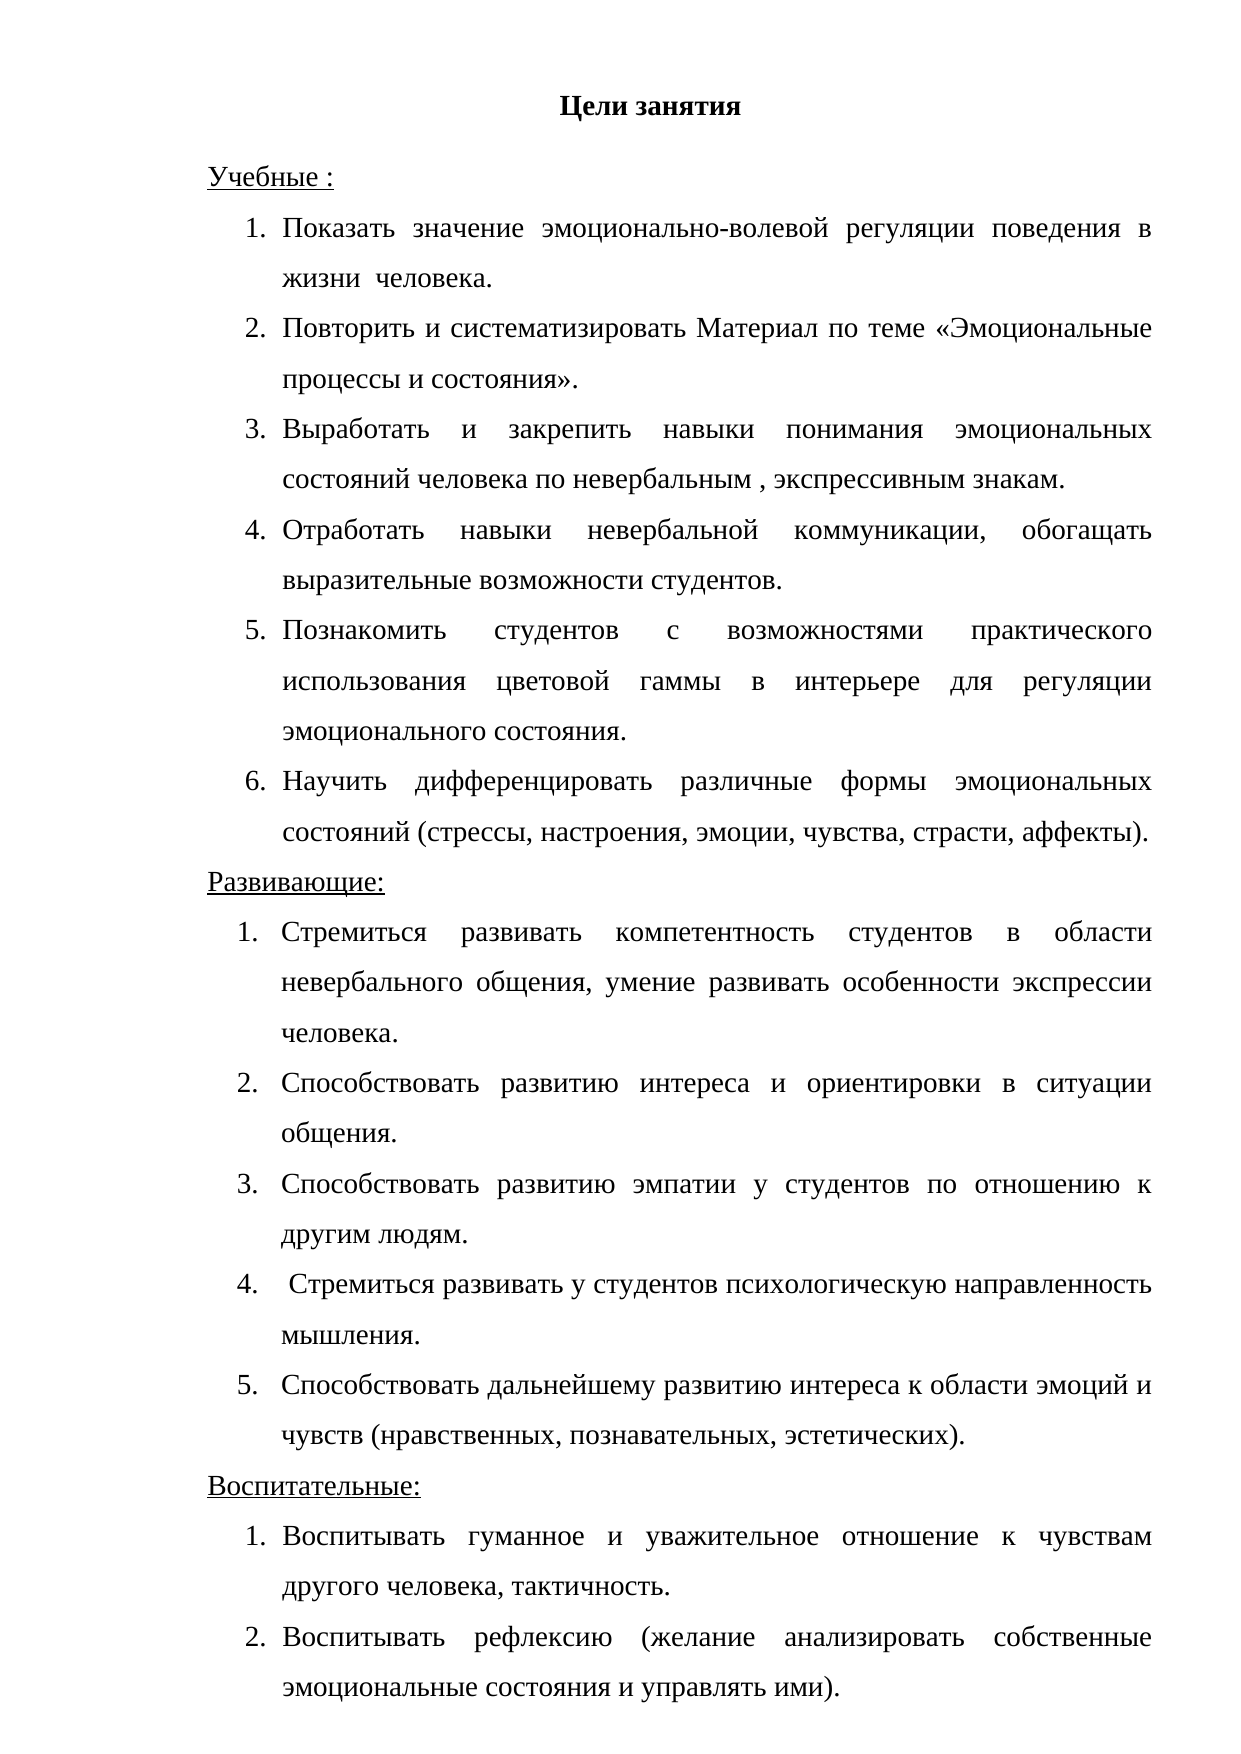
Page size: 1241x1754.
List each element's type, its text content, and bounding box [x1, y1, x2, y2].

list Способствовать развитию эмпатии у студентов по отношению к другим людям. [237, 1166, 1153, 1250]
list Стремиться развивать компетентность студентов в области невербального общения, умение развивать особенности экспрессии человека. [237, 914, 1153, 1048]
text Учебные : [148, 159, 1153, 193]
text Воспитательные: [207, 1468, 1153, 1501]
list Показать значение эмоционально-волевой регуляции поведения в жизни человека. [244, 210, 1153, 294]
list Отработать навыки невербальной коммуникации, обогащать выразительные возможности студентов. [244, 512, 1153, 596]
text Развивающие: [148, 864, 1153, 897]
list Научить дифференцировать различные формы эмоциональных состояний (стрессы, настроения, эмоции, чувства, страсти, аффекты). [244, 763, 1153, 847]
list Способствовать дальнейшему развитию интереса к области эмоций и чувств (нравственных, познавательных, эстетических). [237, 1367, 1153, 1451]
list Воспитывать рефлексию (желание анализировать собственные эмоциональные состояния и управлять ими). [244, 1619, 1153, 1702]
list Способствовать развитию интереса и ориентировки в ситуации общения. [237, 1065, 1153, 1149]
list Выработать и закрепить навыки понимания эмоциональных состояний человека по невербальным , экспрессивным знакам. [244, 411, 1153, 495]
text Цели занятия [148, 88, 1153, 122]
list Воспитывать гуманное и уважительное отношение к чувствам другого человека, тактичность. [244, 1518, 1153, 1602]
list Познакомить студентов с возможностями практического использования цветовой гаммы в интерьере для регуляции эмоционального состояния. [244, 612, 1153, 747]
list Повторить и систематизировать Материал по теме «Эмоциональные процессы и состояния». [244, 311, 1153, 394]
list Стремиться развивать у студентов психологическую направленность мышления. [237, 1266, 1153, 1350]
